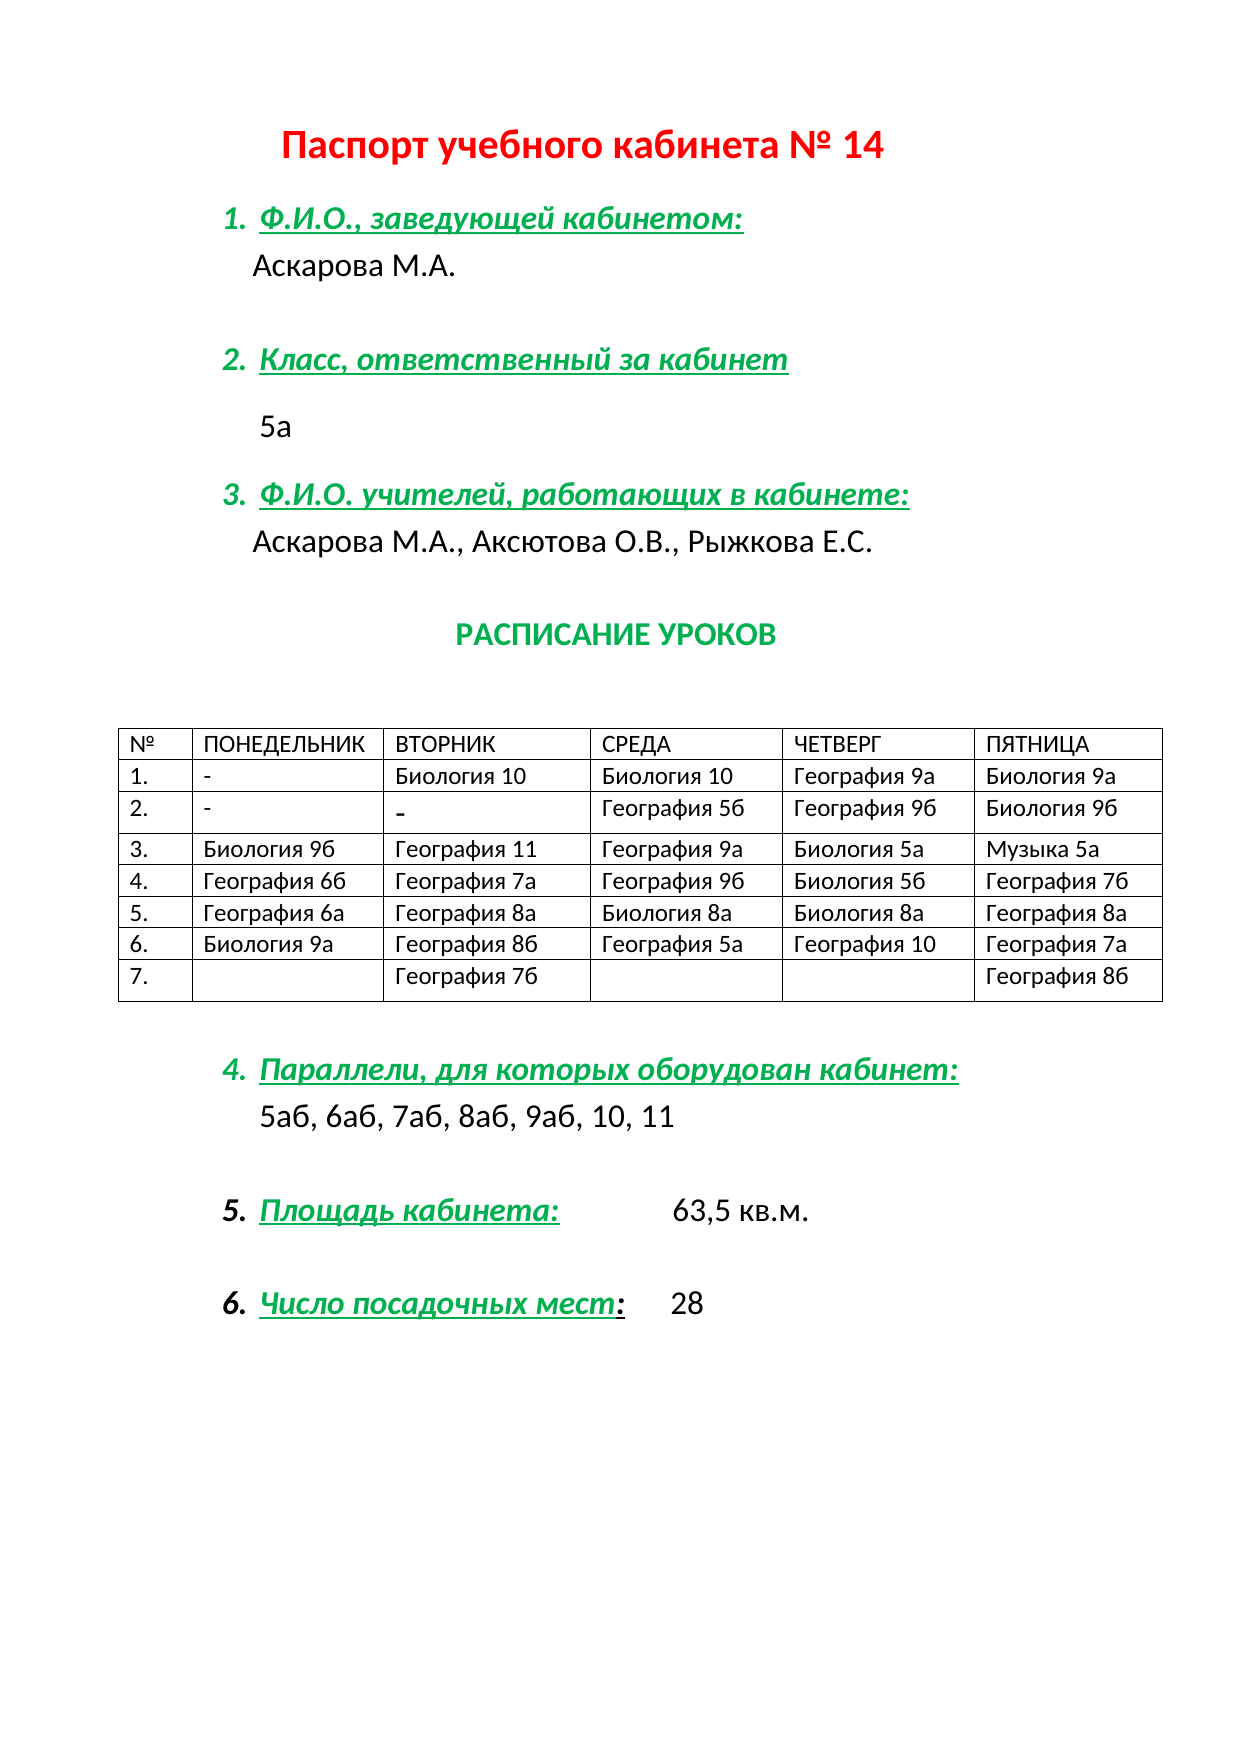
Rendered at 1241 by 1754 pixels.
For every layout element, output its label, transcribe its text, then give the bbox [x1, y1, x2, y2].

table_cell [783, 960, 974, 1001]
table_cell География 7б [975, 865, 1162, 896]
list Параллели, для которых оборудован кабинет: [222, 1048, 1152, 1089]
table_cell География 8б [975, 960, 1162, 1001]
table_cell - [384, 792, 590, 832]
table_cell 7. [119, 960, 192, 1001]
table_cell География 8б [384, 928, 590, 959]
list Класс, ответственный за кабинет [222, 338, 1152, 378]
table_cell География 7б [384, 960, 590, 1001]
table_cell География 10 [783, 928, 974, 959]
table_cell География 9а [591, 834, 782, 864]
table_cell География 7а [975, 928, 1162, 959]
table_cell География 5а [591, 928, 782, 959]
list Ф.И.О., заведующей кабинетом: [222, 197, 1152, 238]
list 5аб, 6аб, 7аб, 8аб, 9аб, 10, 11 [259, 1095, 1152, 1136]
table_cell Музыка 5а [975, 834, 1162, 864]
table_cell География 6а [193, 897, 383, 927]
table_cell Биология 10 [591, 760, 782, 791]
list Число посадочных мест: 28 [222, 1282, 1152, 1323]
table_cell География 11 [384, 834, 590, 864]
table_cell География 9б [783, 792, 974, 832]
table_header ПЯТНИЦА [975, 729, 1162, 759]
table_cell Биология 9а [975, 760, 1162, 791]
table_cell 2. [119, 792, 192, 832]
table_cell - [193, 792, 383, 832]
table_header ПОНЕДЕЛЬНИК [193, 729, 383, 759]
table_header № [119, 729, 192, 759]
table_cell География 5б [591, 792, 782, 832]
table_cell 6. [119, 928, 192, 959]
table_cell 4. [119, 865, 192, 896]
table_header ЧЕТВЕРГ [783, 729, 974, 759]
table_cell География 6б [193, 865, 383, 896]
table_cell 5. [119, 897, 192, 927]
list Площадь кабинета: 63,5 кв.м. [222, 1189, 1152, 1229]
table_cell Биология 9а [193, 928, 383, 959]
table_cell География 8а [975, 897, 1162, 927]
table_cell [591, 960, 782, 1001]
list Ф.И.О. учителей, работающих в кабинете: [222, 473, 1152, 514]
list Аскарова М.А., Аксютова О.В., Рыжкова Е.С. [252, 520, 1152, 560]
list РАСПИСАНИЕ УРОКОВ [252, 613, 1152, 654]
table_cell - [193, 760, 383, 791]
text Паспорт учебного кабинета № 14 [177, 118, 1152, 169]
table_cell Биология 8а [783, 897, 974, 927]
list Аскарова М.А. [252, 244, 1152, 285]
table_header СРЕДА [591, 729, 782, 759]
text 5а [259, 405, 1152, 446]
table_cell 1. [119, 760, 192, 791]
table_cell География 9б [591, 865, 782, 896]
table_cell 3. [119, 834, 192, 864]
table_cell География 7а [384, 865, 590, 896]
table_cell География 9а [783, 760, 974, 791]
table_cell География 8а [384, 897, 590, 927]
table_cell Биология 9б [193, 834, 383, 864]
table_cell [193, 960, 383, 1001]
table_cell Биология 9б [975, 792, 1162, 832]
table_cell Биология 10 [384, 760, 590, 791]
table_cell Биология 5а [783, 834, 974, 864]
table_cell Биология 8а [591, 897, 782, 927]
table_cell Биология 5б [783, 865, 974, 896]
table_header ВТОРНИК [384, 729, 590, 759]
